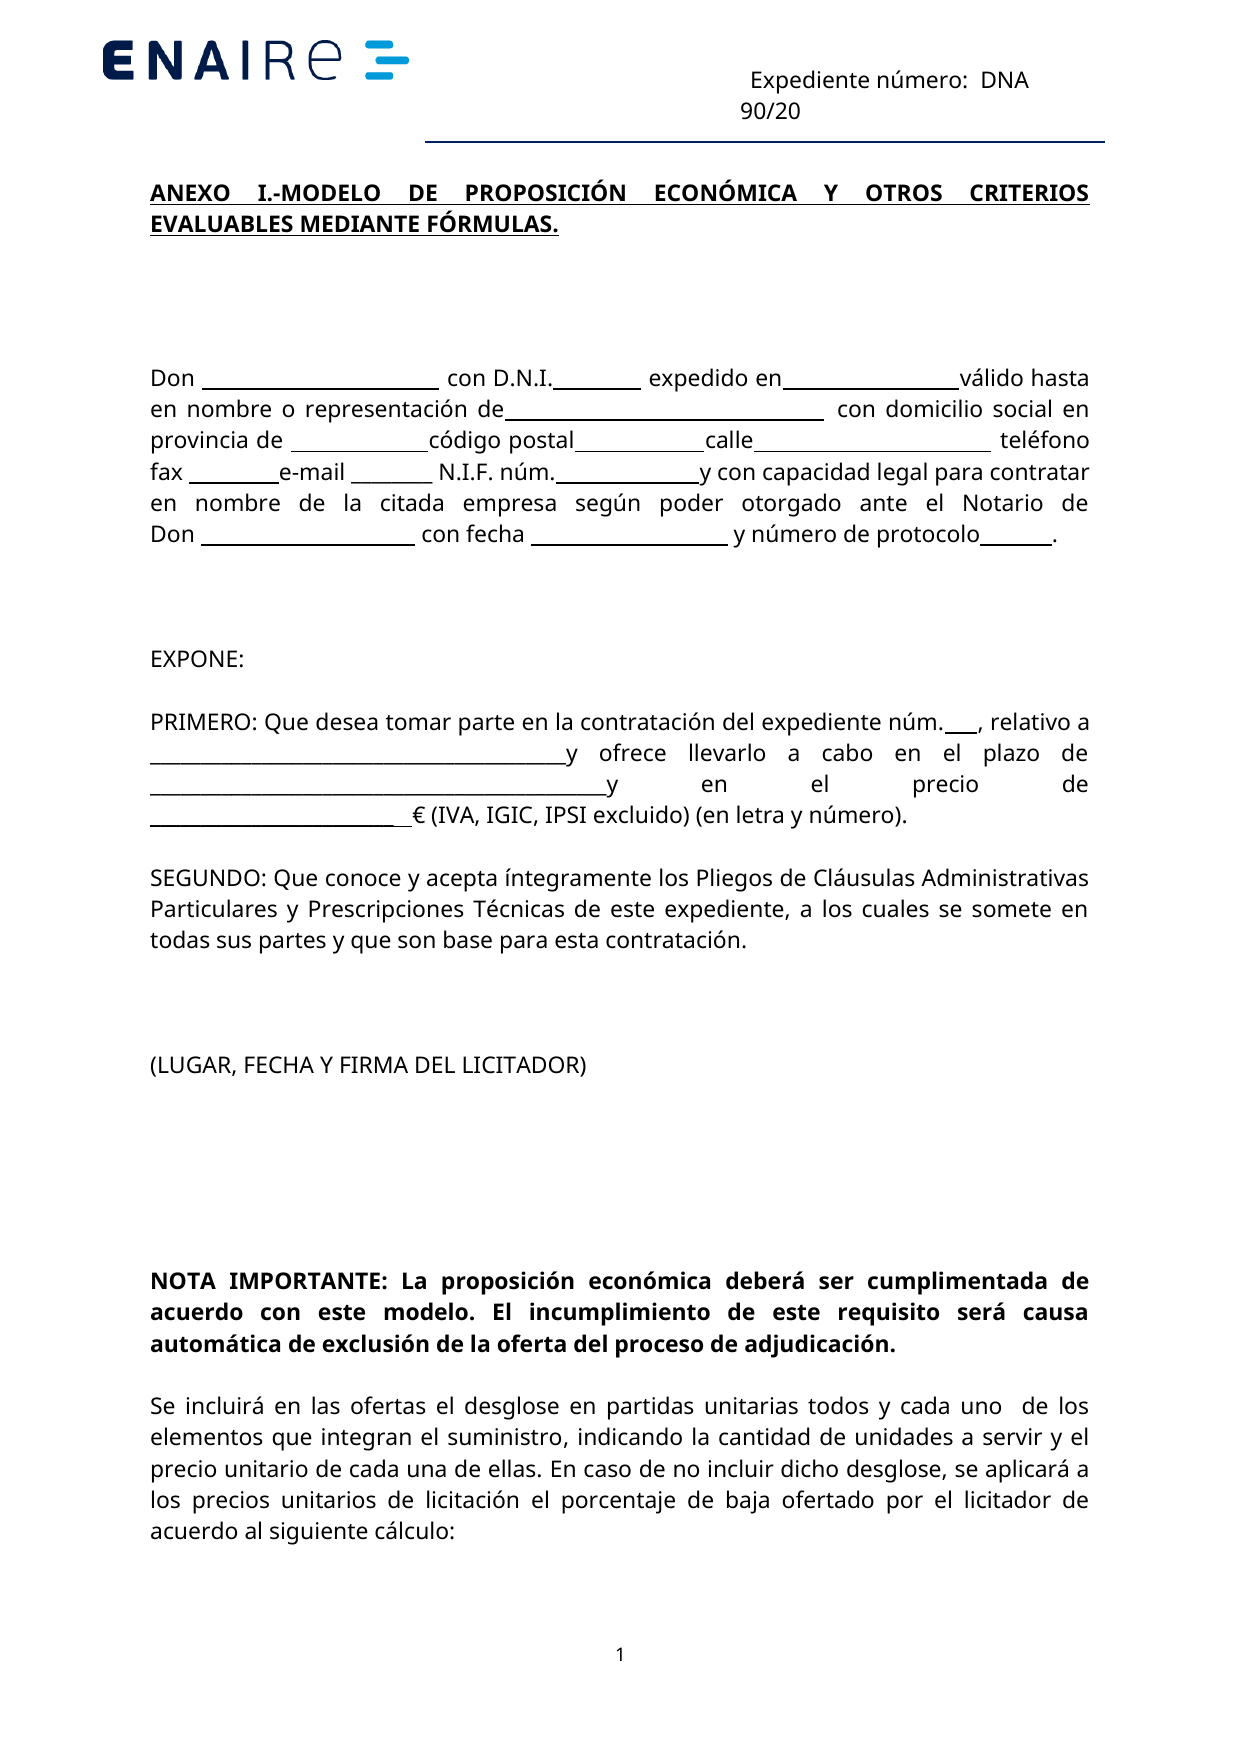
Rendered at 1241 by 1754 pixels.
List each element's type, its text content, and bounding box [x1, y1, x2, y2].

text (LUGAR, FECHA Y FIRMA DEL LICITADOR) [150, 1049, 1090, 1081]
text NOTA IMPORTANTE: La proposición económica deberá ser cumplimentada de acuerdo con este modelo. El incumplimiento de este requisito será causa automática de exclusión de la oferta del proceso de adjudicación. [150, 1265, 1090, 1359]
text EXPONE: [150, 643, 1090, 674]
text Don con D.N.I. expedido en válido hasta en nombre o representación de con domicilio social en provincia de código postal calle teléfono fax e-mail ________ N.I.F. núm. y con capacidad legal para contratar en nombre de la citada empresa según poder otorgado ante el Notario de Don con fecha y número de protocolo . [150, 362, 1090, 549]
text PRIMERO: Que desea tomar parte en la contratación del expediente núm. , relativo a _________________________________________y ofrece llevarlo a cabo en el plazo de _____________________________________________y en el precio de ________________________ € (IVA, IGIC, IPSI excluido) (en letra y número). [150, 706, 1090, 831]
text SEGUNDO: Que conoce y acepta íntegramente los Pliegos de Cláusulas Administrativas Particulares y Prescripciones Técnicas de este expediente, a los cuales se somete en todas sus partes y que son base para esta contratación. [150, 862, 1090, 956]
text Se incluirá en las ofertas el desglose en partidas unitarias todos y cada uno de los elementos que integran el suministro, indicando la cantidad de unidades a servir y el precio unitario de cada una de ellas. En caso de no incluir dicho desglose, se aplicará a los precios unitarios de licitación el porcentaje de baja ofertado por el licitador de acuerdo al siguiente cálculo: [150, 1390, 1090, 1546]
subtitle ANEXO I.-MODELO DE PROPOSICIÓN ECONÓMICA Y OTROS CRITERIOS EVALUABLES MEDIANTE FÓRMULAS. [150, 205, 1090, 240]
picture [103, 40, 409, 80]
subtitle ANEXO I.-MODELO DE PROPOSICIÓN ECONÓMICA Y OTROS CRITERIOS EVALUABLES MEDIANTE FÓRMULAS. [150, 177, 1090, 204]
